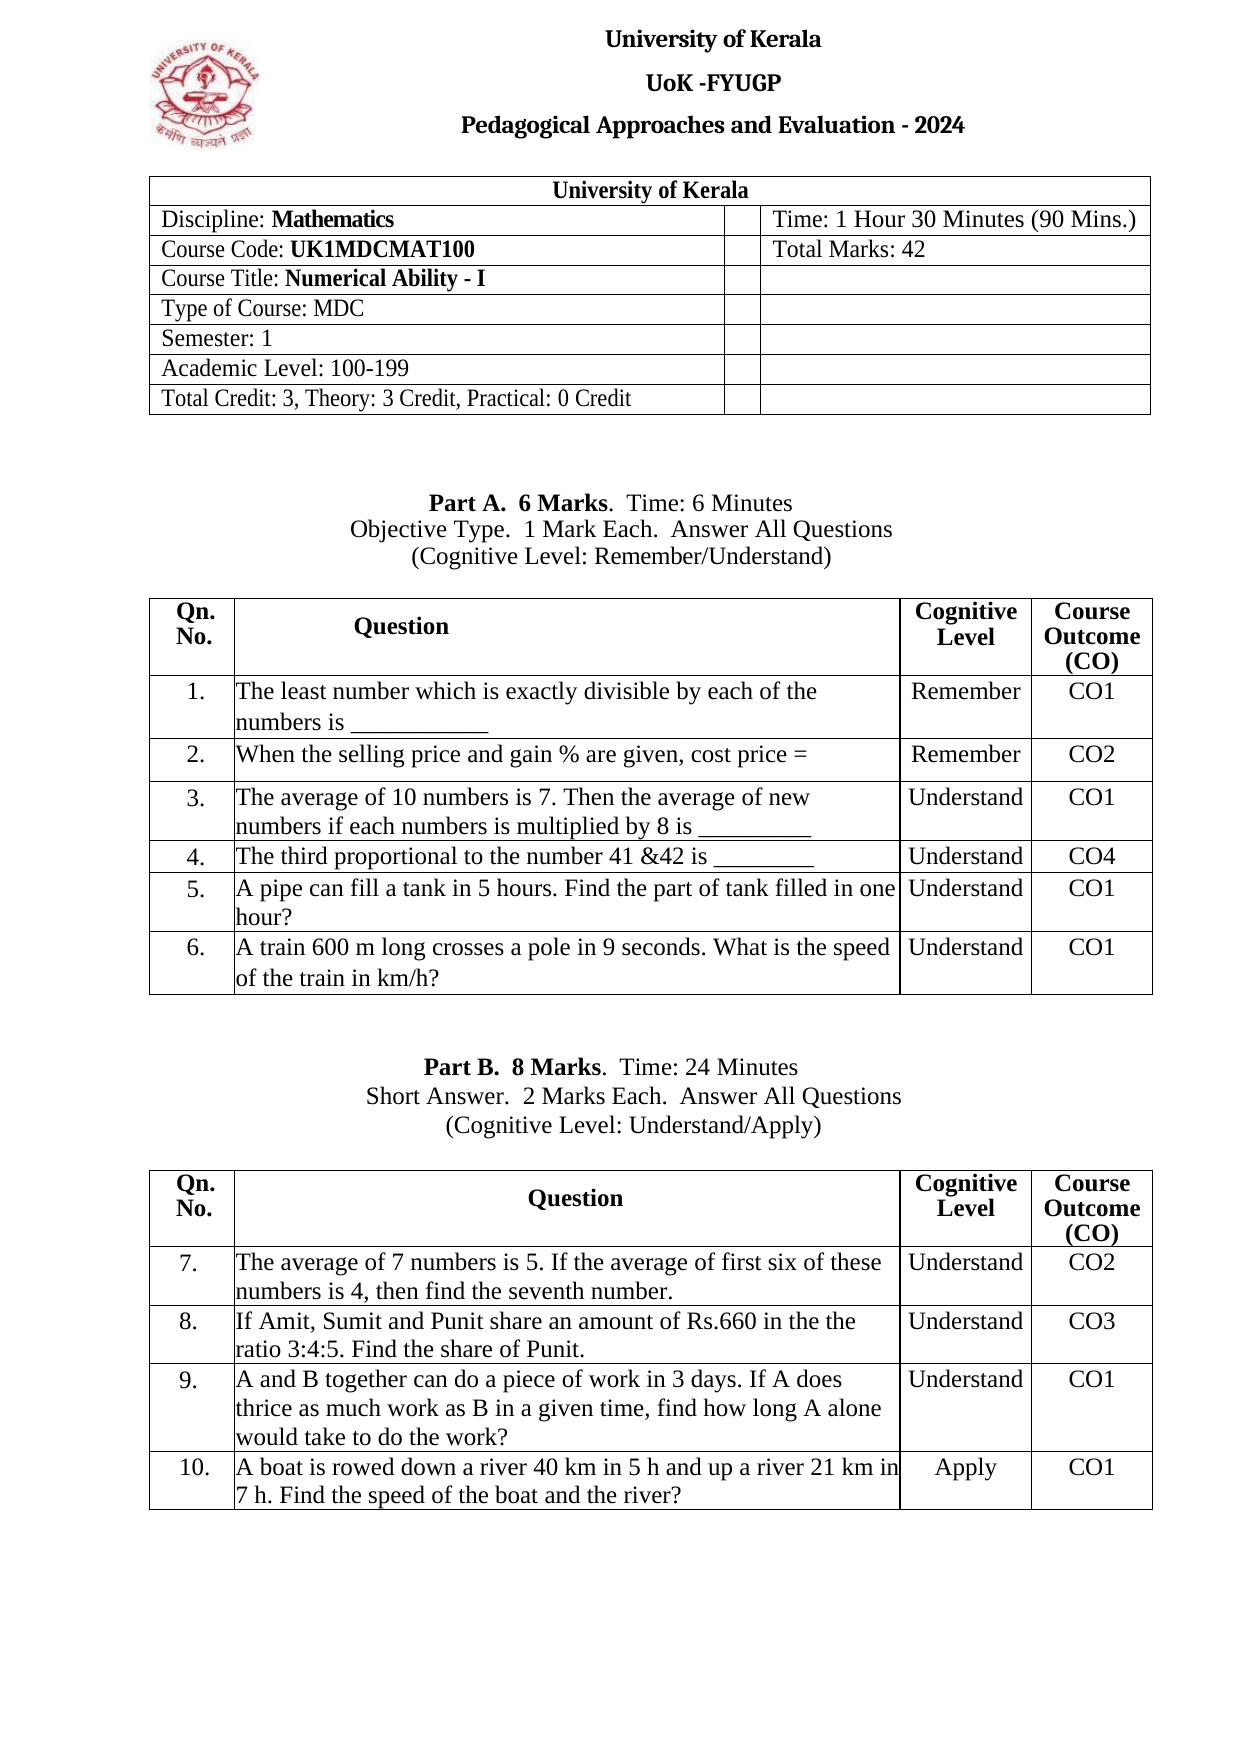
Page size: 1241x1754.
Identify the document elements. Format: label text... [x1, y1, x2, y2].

table_cell CO3 [1032, 1306, 1152, 1363]
table_cell Understand [901, 1364, 1031, 1451]
table_cell 9. [150, 1364, 234, 1451]
table_cell Semester: 1 [150, 325, 724, 354]
table_cell Remember [901, 739, 1031, 781]
table_cell CO1 [1032, 782, 1152, 840]
table_cell Understand [901, 782, 1031, 840]
table_cell A boat is rowed down a river 40 km in 5 h and up a river 21 km in 7 h. Find the speed of the boat and the river? [235, 1452, 899, 1509]
table_cell A pipe can fill a tank in 5 hours. Find the part of tank filled in one hour? [235, 873, 899, 931]
table_cell [761, 295, 1150, 324]
table_header Qn. No. [150, 599, 234, 675]
table_header Question [235, 599, 899, 675]
table_cell CO2 [1032, 1247, 1152, 1305]
text Part A. 6 Marks. Time: 6 Minutes [219, 491, 1002, 517]
table_cell [725, 266, 760, 294]
table_cell Understand [901, 1247, 1031, 1305]
picture [150, 40, 260, 150]
table_cell [725, 385, 760, 413]
table_cell 5. [150, 873, 234, 931]
table_cell If Amit, Sumit and Punit share an amount of Rs.660 in the the ratio 3:4:5. Find the share of Punit. [235, 1306, 899, 1363]
table_cell CO2 [1032, 739, 1152, 781]
table_cell 10. [150, 1452, 234, 1509]
table_cell 3. [150, 782, 234, 840]
table_cell The average of 10 numbers is 7. Then the average of new numbers if each numbers is multiplied by 8 is _________ [235, 782, 899, 840]
table_cell Remember [901, 676, 1031, 738]
table_cell 8. [150, 1306, 234, 1363]
table_cell The average of 7 numbers is 5. If the average of first six of these numbers is 4, then find the seventh number. [235, 1247, 899, 1305]
table_cell CO1 [1032, 1364, 1152, 1451]
table_cell CO4 [1032, 841, 1152, 872]
table_cell CO1 [1032, 932, 1152, 993]
table_cell [761, 266, 1150, 294]
text Short Answer. 2 Marks Each. Answer All Questions [219, 1081, 1048, 1110]
table_cell The third proportional to the number 41 &42 is ________ [235, 841, 899, 872]
table_header Question [235, 1171, 899, 1246]
table_cell Academic Level: 100-199 [150, 355, 724, 384]
table_cell Course Code: UK1MDCMAT100 [150, 236, 724, 264]
table_header Cognitive Level [901, 1171, 1031, 1246]
table_cell CO1 [1032, 1452, 1152, 1509]
table_cell CO1 [1032, 676, 1152, 738]
table_cell Total Credit: 3, Theory: 3 Credit, Practical: 0 Credit [150, 385, 724, 413]
table_cell CO1 [1032, 873, 1152, 931]
table_cell Discipline: Mathematics [150, 206, 724, 235]
table_cell [761, 325, 1150, 354]
table_cell [725, 206, 760, 235]
table_cell [761, 355, 1150, 384]
table_header Qn. No. [150, 1171, 234, 1246]
text (Cognitive Level: Remember/Understand) [209, 544, 1033, 570]
table_header Course Outcome (CO) [1032, 1171, 1152, 1246]
table_cell Understand [901, 1306, 1031, 1363]
table_cell 4. [150, 841, 234, 872]
table_cell Type of Course: MDC [150, 295, 724, 324]
table_cell Understand [901, 841, 1031, 872]
table_cell [761, 385, 1150, 413]
table_cell Apply [901, 1452, 1031, 1509]
table_cell Understand [901, 932, 1031, 993]
table_header University of Kerala [150, 177, 1150, 205]
text Objective Type. 1 Mark Each. Answer All Questions [209, 517, 1033, 543]
table_cell When the selling price and gain % are given, cost price = [235, 739, 899, 781]
table_cell The least number which is exactly divisible by each of the numbers is ___________ [235, 676, 899, 738]
table_cell A train 600 m long crosses a pole in 9 seconds. What is the speed of the train in km/h? [235, 932, 899, 993]
table_cell [725, 355, 760, 384]
text Part B. 8 Marks. Time: 24 Minutes [219, 1052, 1003, 1081]
table_cell [725, 295, 760, 324]
table_header Course Outcome (CO) [1032, 599, 1152, 675]
table_cell Total Marks: 42 [761, 236, 1150, 264]
text (Cognitive Level: Understand/Apply) [219, 1111, 1048, 1139]
table_header Cognitive Level [901, 599, 1031, 675]
table_cell 1. [150, 676, 234, 738]
table_cell [725, 325, 760, 354]
table_cell Understand [901, 873, 1031, 931]
table_cell 7. [150, 1247, 234, 1305]
table_cell Time: 1 Hour 30 Minutes (90 Mins.) [761, 206, 1150, 235]
table_cell 6. [150, 932, 234, 993]
table_cell 2. [150, 739, 234, 781]
table_cell A and B together can do a piece of work in 3 days. If A does thrice as much work as B in a given time, find how long A alone would take to do the work? [235, 1364, 899, 1451]
table_cell Course Title: Numerical Ability - I [150, 266, 724, 294]
table_cell [725, 236, 760, 264]
